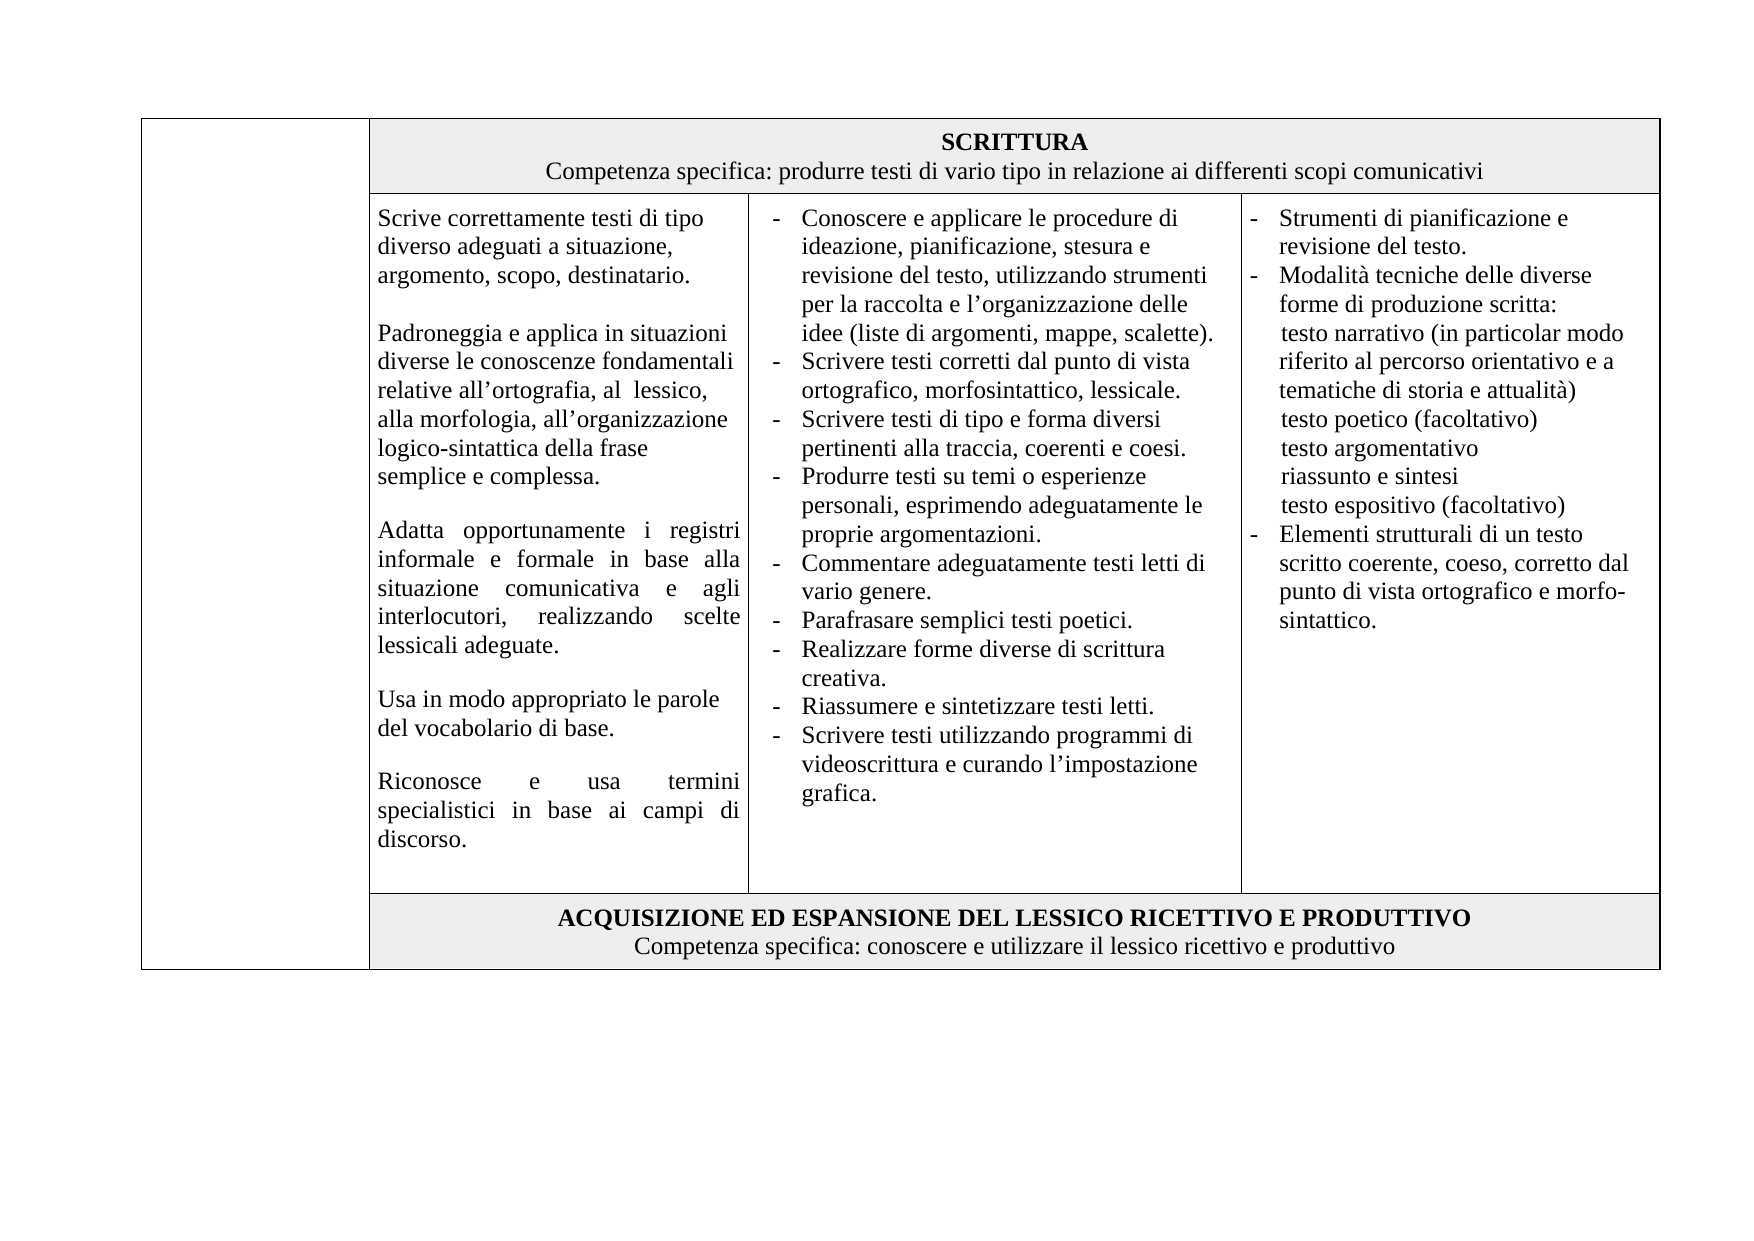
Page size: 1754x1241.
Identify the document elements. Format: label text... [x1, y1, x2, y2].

table_cell Scrive correttamente testi di tipo diverso adeguati a situazione, argomento, scopo, destinatario. Padroneggia e applica in situazioni diverse le conoscenze fondamentali relative all’ortografia, al lessico, alla morfologia, all’organizzazione logico-sintattica della frase semplice e complessa. Adatta opportunamente i registri informale e formale in base alla situazione comunicativa e agli interlocutori, realizzando scelte lessicali adeguate. Usa in modo appropriato le parole del vocabolario di base. Riconosce e usa termini specialistici in base ai campi di discorso. [370, 194, 748, 893]
table_cell Conoscere e applicare le procedure di ideazione, pianificazione, stesura e revisione del testo, utilizzando strumenti per la raccolta e l’organizzazione delle idee (liste di argomenti, mappe, scalette). Scrivere testi corretti dal punto di vista ortografico, morfosintattico, lessicale. Scrivere testi di tipo e forma diversi pertinenti alla traccia, coerenti e coesi. Produrre testi su temi o esperienze personali, esprimendo adeguatamente le proprie argomentazioni. Commentare adeguatamente testi letti di vario genere. Parafrasare semplici testi poetici. Realizzare forme diverse di scrittura creativa. Riassumere e sintetizzare testi letti. Scrivere testi utilizzando programmi di videoscrittura e curando l’impostazione grafica. [749, 194, 1241, 893]
table_cell SCRITTURA Competenza specifica: produrre testi di vario tipo in relazione ai differenti scopi comunicativi [370, 119, 1659, 193]
table_cell ACQUISIZIONE ED ESPANSIONE DEL LESSICO RICETTIVO E PRODUTTIVO Competenza specifica: conoscere e utilizzare il lessico ricettivo e produttivo [370, 894, 1659, 968]
table_cell Strumenti di pianificazione e revisione del testo. Modalità tecniche delle diverse forme di produzione scritta: testo narrativo (in particolar modo riferito al percorso orientativo e a tematiche di storia e attualità) testo poetico (facoltativo) testo argomentativo riassunto e sintesi testo espositivo (facoltativo) Elementi strutturali di un testo scritto coerente, coeso, corretto dal punto di vista ortografico e morfo-sintattico. [1242, 194, 1659, 893]
